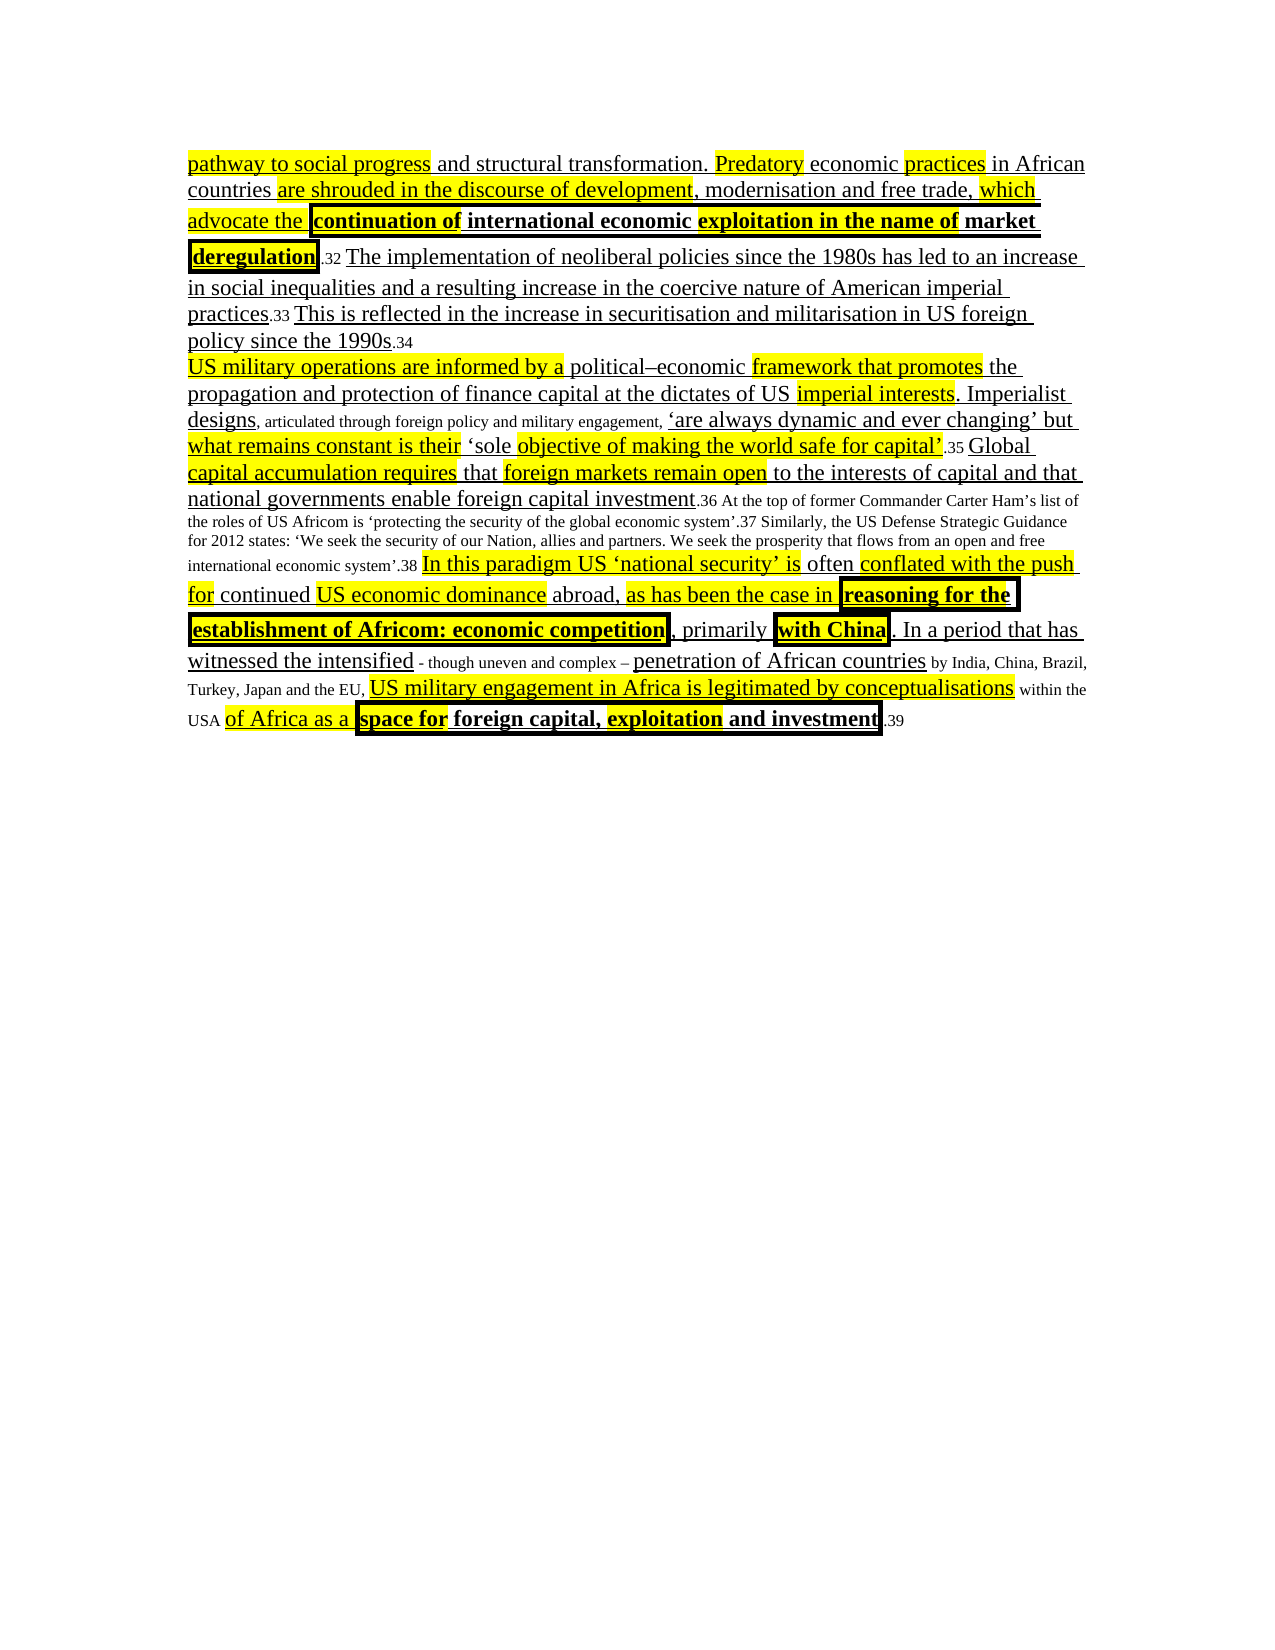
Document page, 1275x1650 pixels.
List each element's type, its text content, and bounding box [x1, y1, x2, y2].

text US military operations are informed by a political–economic framework that promotes the propagation and protection of finance capital at the dictates of US imperial interests. Imperialist designs, articulated through foreign policy and military engagement, ‘are always dynamic and ever changing’ but what remains constant is their ‘sole objective of making the world safe for capital’.35 Global capital accumulation requires that foreign markets remain open to the interests of capital and that national governments enable foreign capital investment.36 At the top of former Commander Carter Ham’s list of the roles of US Africom is ‘protecting the security of the global economic system’.37 Similarly, the US Defense Strategic Guidance for 2012 states: ‘We seek the security of our Nation, allies and partners. We seek the prosperity that flows from an open and free international economic system’.38 In this paradigm US ‘national security’ is often conflated with the push for continued US economic dominance abroad, as has been the case in reasoning for the establishment of Africom: economic competition, primarily with China. In a period that has witnessed the intensified - though uneven and complex – penetration of African countries by India, China, Brazil, Turkey, Japan and the EU, US military engagement in Africa is legitimated by conceptualisations within the USA of Africa as a space for foreign capital, exploitation and investment.39 [187, 353, 1087, 736]
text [187, 150, 1087, 353]
